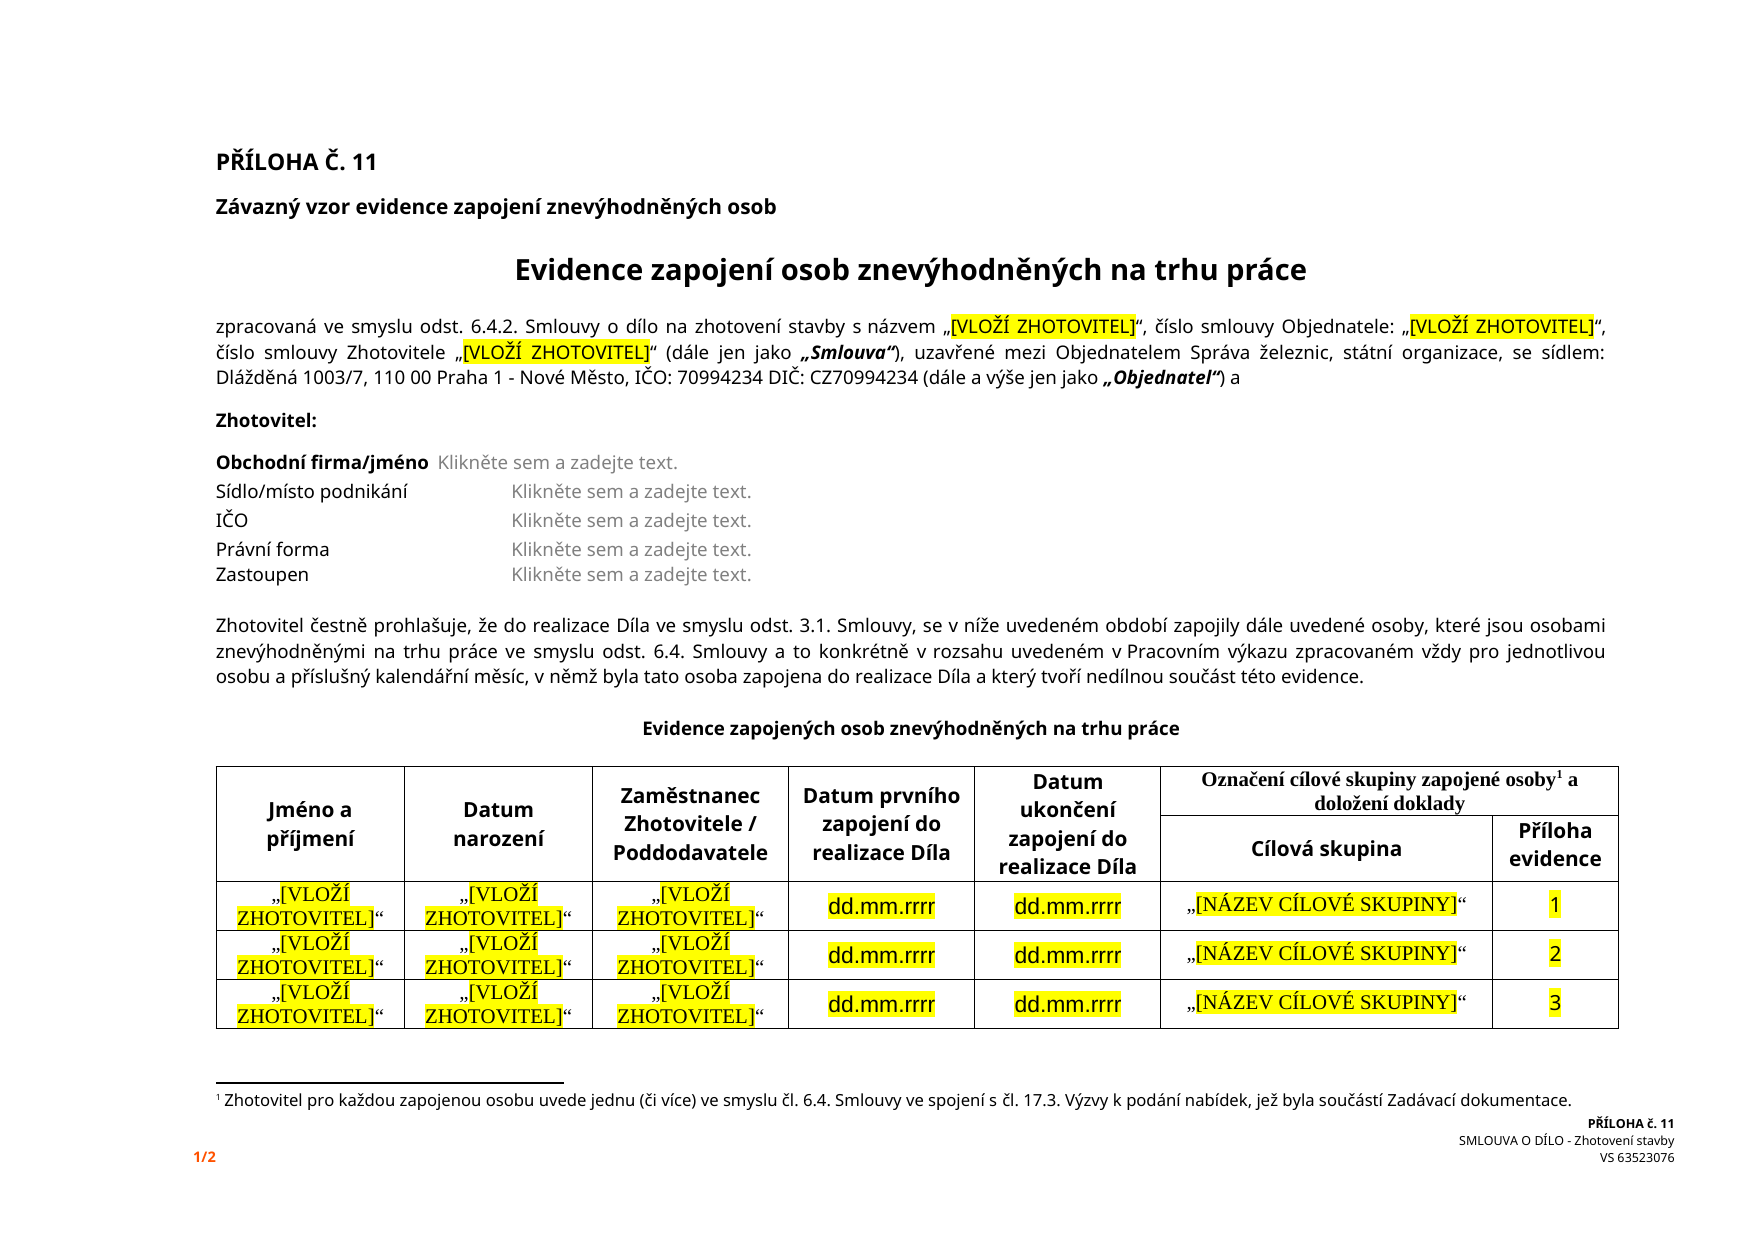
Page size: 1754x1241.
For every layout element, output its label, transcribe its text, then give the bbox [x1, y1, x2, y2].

table_cell „[VLOŽÍ ZHOTOVITEL]“ [593, 882, 660, 930]
table_cell „[VLOŽÍ ZHOTOVITEL]“ [217, 980, 280, 1028]
table_cell „[VLOŽÍ ZHOTOVITEL]“ [730, 882, 788, 930]
table_cell 1 [1493, 882, 1618, 930]
text Závazný vzor evidence zapojení znevýhodněných osob [216, 192, 1606, 221]
table_cell „[VLOŽÍ ZHOTOVITEL]“ [350, 980, 404, 1028]
text IČO [216, 504, 1606, 533]
table_cell „[VLOŽÍ ZHOTOVITEL]“ [593, 980, 660, 1028]
text Právní forma [216, 533, 1606, 562]
table_cell „[VLOŽÍ ZHOTOVITEL]“ [217, 931, 280, 979]
text Zhotovitel čestně prohlašuje, že do realizace Díla ve smyslu odst. 3.1. Smlouvy, se v níže uvedeném období zapojily dále uvedené osoby, které jsou osobami znevýhodněnými na trhu práce ve smyslu odst. 6.4. Smlouvy a to konkrétně v rozsahu uvedeném v Pracovním výkazu zpracovaném vždy pro jednotlivou osobu a příslušný kalendářní měsíc, v němž byla tato osoba zapojena do realizace Díla a který tvoří nedílnou součást této evidence. [216, 613, 1606, 689]
table_cell Cílová skupina [1161, 816, 1492, 881]
text Sídlo/místo podnikání [216, 475, 1606, 504]
table_cell 3 [1493, 980, 1618, 1028]
table_header Jméno a příjmení [217, 767, 404, 881]
table_header Datum narození [405, 767, 592, 881]
table_header Zaměstnanec Zhotovitele / Poddodavatele [593, 767, 788, 881]
table_cell Příloha evidence [1493, 816, 1618, 881]
table_cell „[VLOŽÍ ZHOTOVITEL]“ [538, 931, 592, 979]
table_header Datum ukončení zapojení do realizace Díla [975, 767, 1160, 881]
table_cell dd.mm.rrrr [975, 980, 1160, 1028]
table_header Datum prvního zapojení do realizace Díla [789, 767, 974, 881]
table_cell „[VLOŽÍ ZHOTOVITEL]“ [730, 931, 788, 979]
table_cell „[NÁZEV CÍLOVÉ SKUPINY]“ [1161, 980, 1492, 1028]
table_cell „[VLOŽÍ ZHOTOVITEL]“ [350, 882, 404, 930]
table_cell „[VLOŽÍ ZHOTOVITEL]“ [350, 931, 404, 979]
table_cell „[VLOŽÍ ZHOTOVITEL]“ [538, 980, 592, 1028]
text Evidence zapojení osob znevýhodněných na trhu práce [216, 249, 1606, 288]
table_cell dd.mm.rrrr [789, 980, 974, 1028]
table_cell „[NÁZEV CÍLOVÉ SKUPINY]“ [1161, 882, 1492, 930]
text Zhotovitel: [216, 402, 1606, 433]
text Zastoupen [216, 562, 1606, 587]
table_cell „[VLOŽÍ ZHOTOVITEL]“ [730, 980, 788, 1028]
table_cell dd.mm.rrrr [975, 931, 1160, 979]
table_cell „[VLOŽÍ ZHOTOVITEL]“ [538, 882, 592, 930]
table_cell dd.mm.rrrr [975, 882, 1160, 930]
text Evidence zapojených osob znevýhodněných na trhu práce [216, 715, 1606, 740]
table_cell „[NÁZEV CÍLOVÉ SKUPINY]“ [1161, 931, 1492, 979]
text zpracovaná ve smyslu odst. 6.4.2. Smlouvy o dílo na zhotovení stavby s názvem „[VLOŽÍ ZHOTOVITEL]“, číslo smlouvy Objednatele: „[VLOŽÍ ZHOTOVITEL]“, číslo smlouvy Zhotovitele „[VLOŽÍ ZHOTOVITEL]“ (dále jen jako „Smlouva“), uzavřené mezi Objednatelem Správa železnic, státní organizace, se sídlem: Dlážděná 1003/7, 110 00 Praha 1 - Nové Město, IČO: 70994234 DIČ: CZ70994234 (dále a výše jen jako „Objednatel“) a [216, 313, 1606, 390]
table_cell „[VLOŽÍ ZHOTOVITEL]“ [405, 931, 469, 979]
text Příloha č. 11 [216, 146, 1606, 177]
text Obchodní firma/jméno [216, 446, 1606, 475]
table_cell „[VLOŽÍ ZHOTOVITEL]“ [405, 882, 469, 930]
table_cell 2 [1493, 931, 1618, 979]
table_cell „[VLOŽÍ ZHOTOVITEL]“ [593, 931, 660, 979]
table_cell dd.mm.rrrr [789, 931, 974, 979]
table_cell „[VLOŽÍ ZHOTOVITEL]“ [405, 980, 469, 1028]
table_header Označení cílové skupiny zapojené osoby a doložení doklady [1161, 767, 1618, 815]
table_cell dd.mm.rrrr [789, 882, 974, 930]
table_cell „[VLOŽÍ ZHOTOVITEL]“ [217, 882, 280, 930]
